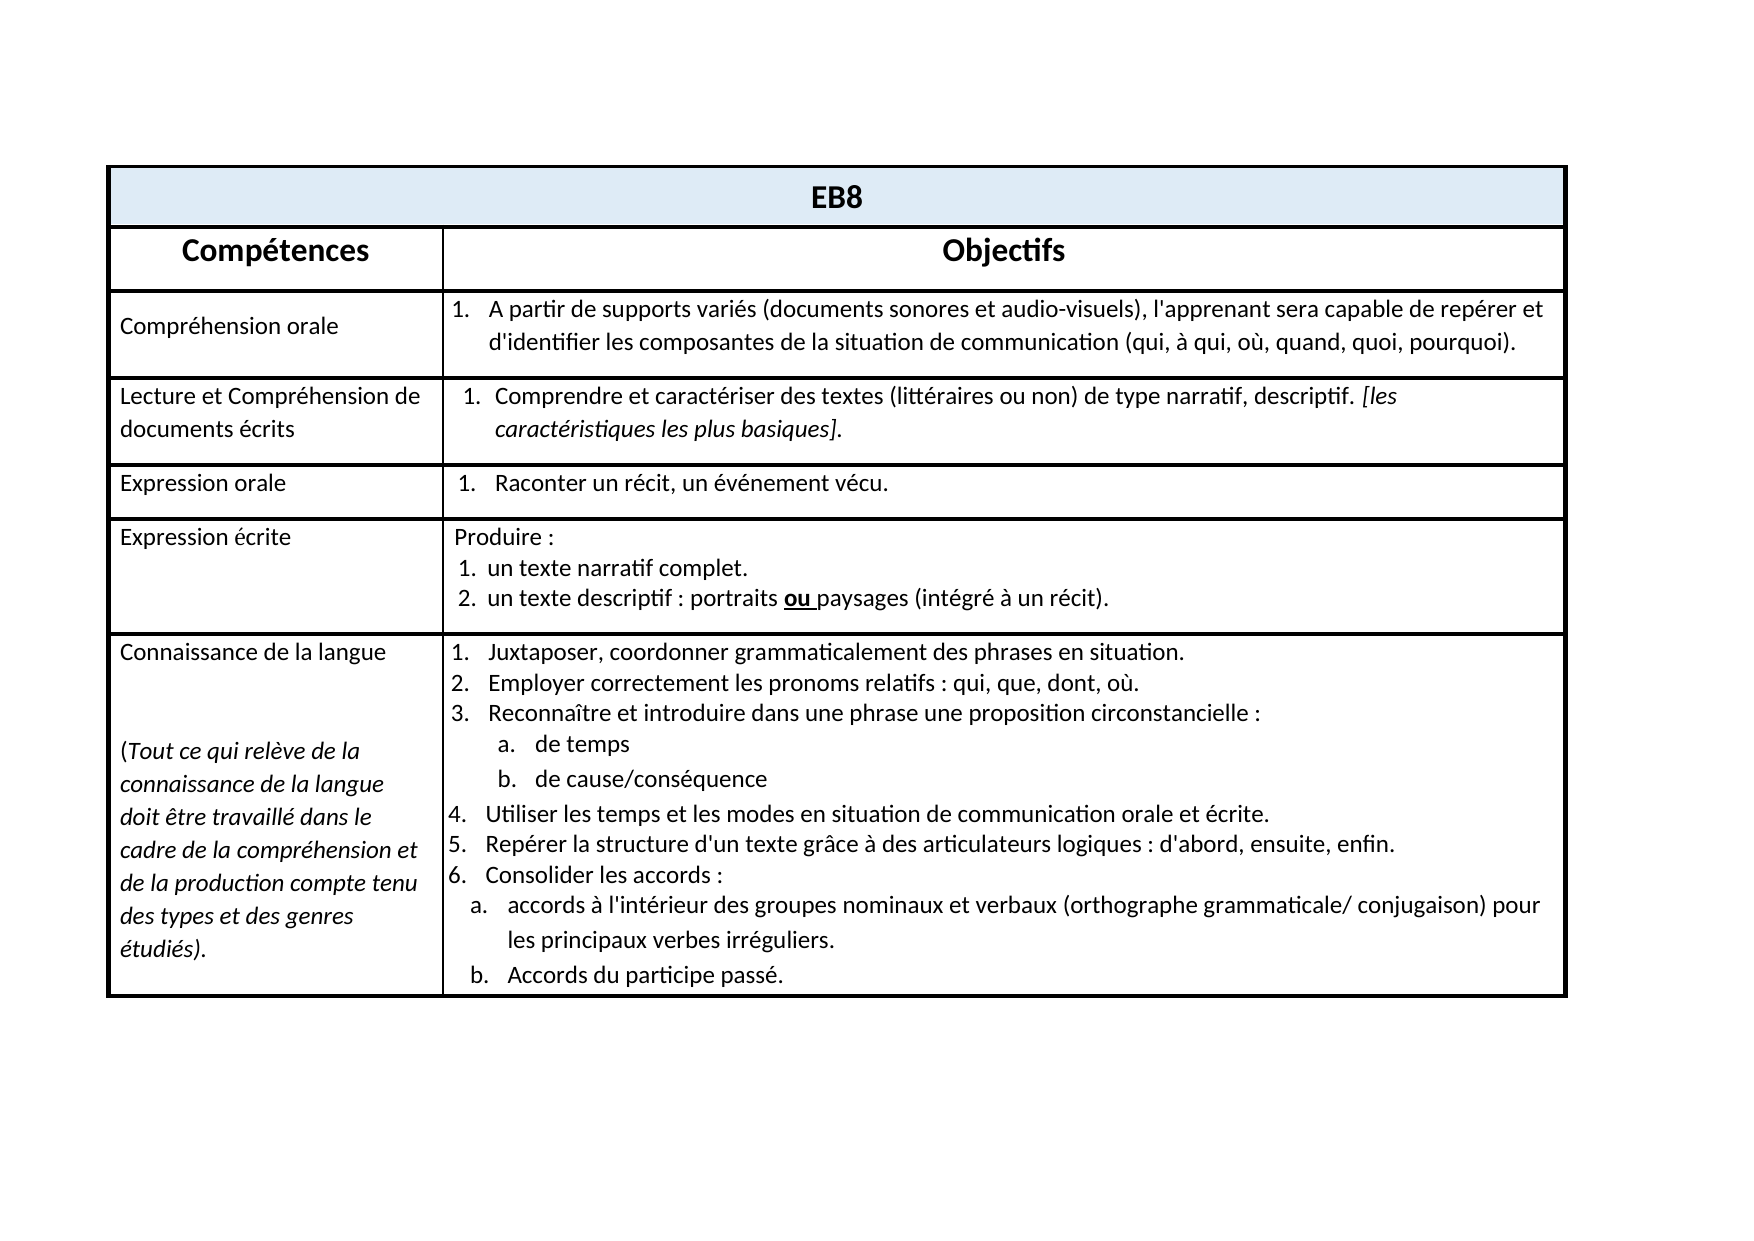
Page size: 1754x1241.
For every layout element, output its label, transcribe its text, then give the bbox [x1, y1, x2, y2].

table_cell Expression écrite [111, 521, 442, 631]
table_cell Compréhension orale [111, 293, 442, 376]
table_cell Produire : un texte narratif complet. un texte descriptif : portraits ou paysages (intégré à un récit). [444, 521, 1563, 631]
table_cell Compétences [111, 229, 442, 289]
table_cell Raconter un récit, un événement vécu. [444, 467, 1563, 516]
table_header EB8 [111, 168, 1563, 224]
table_cell Comprendre et caractériser des textes (littéraires ou non) de type narratif, descriptif. [les caractéristiques les plus basiques]. [444, 380, 1563, 462]
table_cell Connaissance de la langue (Tout ce qui relève de la connaissance de la langue doit être travaillé dans le cadre de la compréhension et de la production compte tenu des types et des genres étudiés). [111, 636, 442, 994]
table_cell Juxtaposer, coordonner grammaticalement des phrases en situation. Employer correctement les pronoms relatifs : qui, que, dont, où. Reconnaître et introduire dans une phrase une proposition circonstancielle : de temps de cause/conséquence Utiliser les temps et les modes en situation de communication orale et écrite. Repérer la structure d'un texte grâce à des articulateurs logiques : d'abord, ensuite, enfin. Consolider les accords : accords à l'intérieur des groupes nominaux et verbaux (orthographe grammaticale/ conjugaison) pour les principaux verbes irréguliers. Accords du participe passé. [444, 636, 1563, 994]
table_cell A partir de supports variés (documents sonores et audio-visuels), l'apprenant sera capable de repérer et d'identifier les composantes de la situation de communication (qui, à qui, où, quand, quoi, pourquoi). [444, 293, 1563, 376]
table_cell Expression orale [111, 467, 442, 516]
table_cell Lecture et Compréhension de documents écrits [111, 380, 442, 462]
table_cell Objectifs [444, 229, 1563, 289]
